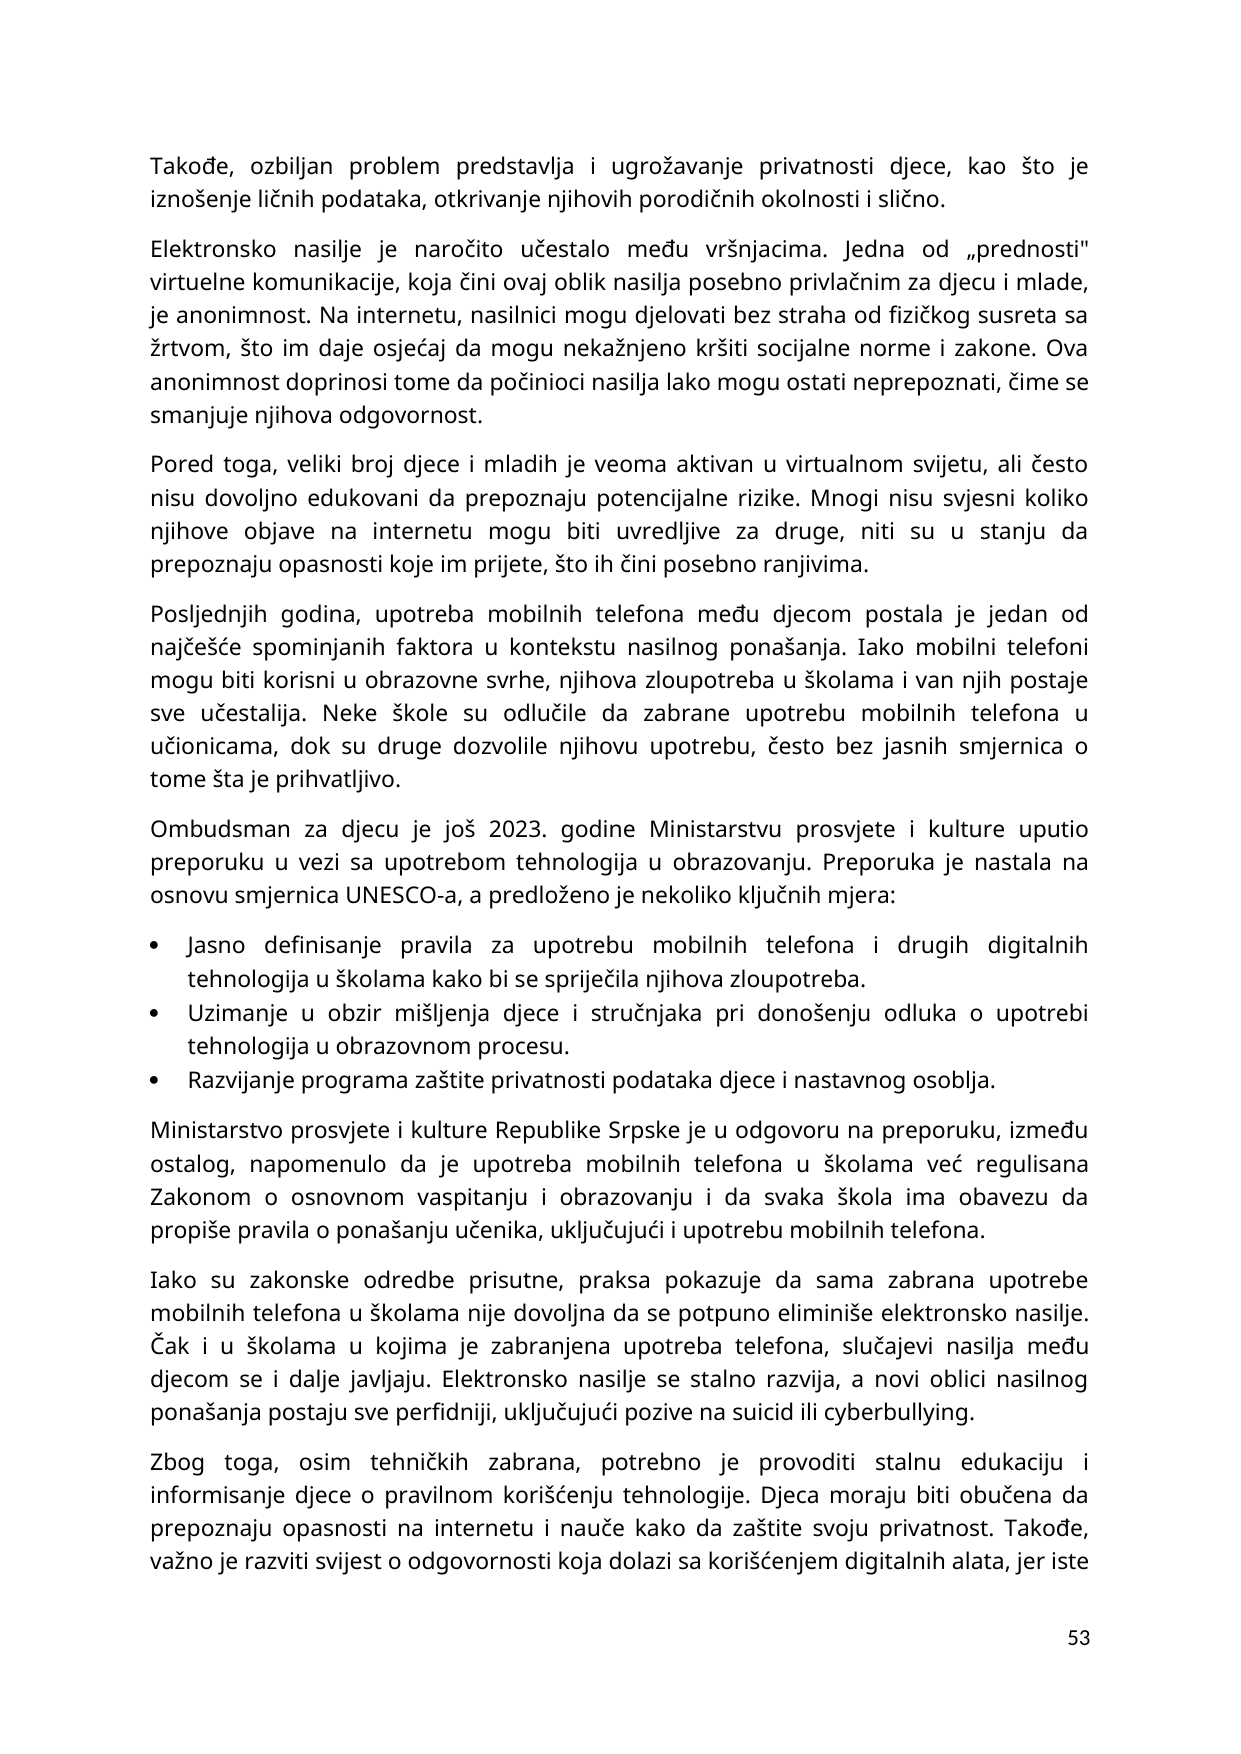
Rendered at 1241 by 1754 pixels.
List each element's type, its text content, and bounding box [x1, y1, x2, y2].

text Ombudsman za djecu je još 2023. godine Ministarstvu prosvjete i kulture uputio preporuku u vezi sa upotrebom tehnologija u obrazovanju. Preporuka je nastala na osnovu smjernica UNESCO-a, a predloženo je nekoliko ključnih mjera: [150, 813, 1090, 910]
list Razvijanje programa zaštite privatnosti podataka djece i nastavnog osoblja. [150, 1064, 1090, 1095]
list Jasno definisanje pravila za upotrebu mobilnih telefona i drugih digitalnih tehnologija u školama kako bi se spriječila njihova zloupotreba. [150, 929, 1090, 994]
text Iako su zakonske odredbe prisutne, praksa pokazuje da sama zabrana upotrebe mobilnih telefona u školama nije dovoljna da se potpuno eliminiše elektronsko nasilje. Čak i u školama u kojima je zabranjena upotreba telefona, slučajevi nasilja među djecom se i dalje javljaju. Elektronsko nasilje se stalno razvija, a novi oblici nasilnog ponašanja postaju sve perfidniji, uključujući pozive na suicid ili cyberbullying. [150, 1263, 1090, 1427]
text Elektronsko nasilje je naročito učestalo među vršnjacima. Jedna od „prednosti" virtuelne komunikacije, koja čini ovaj oblik nasilja posebno privlačnim za djecu i mlade, je anonimnost. Na internetu, nasilnici mogu djelovati bez straha od fizičkog susreta sa žrtvom, što im daje osjećaj da mogu nekažnjeno kršiti socijalne norme i zakone. Ova anonimnost doprinosi tome da počinioci nasilja lako mogu ostati neprepoznati, čime se smanjuje njihova odgovornost. [150, 233, 1090, 430]
list Uzimanje u obzir mišljenja djece i stručnjaka pri donošenju odluka o upotrebi tehnologija u obrazovnom procesu. [150, 996, 1090, 1061]
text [150, 1446, 1090, 1576]
text Pored toga, veliki broj djece i mladih je veoma aktivan u virtualnom svijetu, ali često nisu dovoljno edukovani da prepoznaju potencijalne rizike. Mnogi nisu svjesni koliko njihove objave na internetu mogu biti uvredljive za druge, niti su u stanju da prepoznaju opasnosti koje im prijete, što ih čini posebno ranjivima. [150, 448, 1090, 579]
text Ministarstvo prosvjete i kulture Republike Srpske je u odgovoru na preporuku, između ostalog, napomenulo da je upotreba mobilnih telefona u školama već regulisana Zakonom o osnovnom vaspitanju i obrazovanju i da svaka škola ima obavezu da propiše pravila o ponašanju učenika, uključujući i upotrebu mobilnih telefona. [150, 1114, 1090, 1245]
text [150, 150, 1090, 214]
text Posljednjih godina, upotreba mobilnih telefona među djecom postala je jedan od najčešće spominjanih faktora u kontekstu nasilnog ponašanja. Iako mobilni telefoni mogu biti korisni u obrazovne svrhe, njihova zloupotreba u školama i van njih postaje sve učestalija. Neke škole su odlučile da zabrane upotrebu mobilnih telefona u učionicama, dok su druge dozvolile njihovu upotrebu, često bez jasnih smjernica o tome šta je prihvatljivo. [150, 597, 1090, 794]
